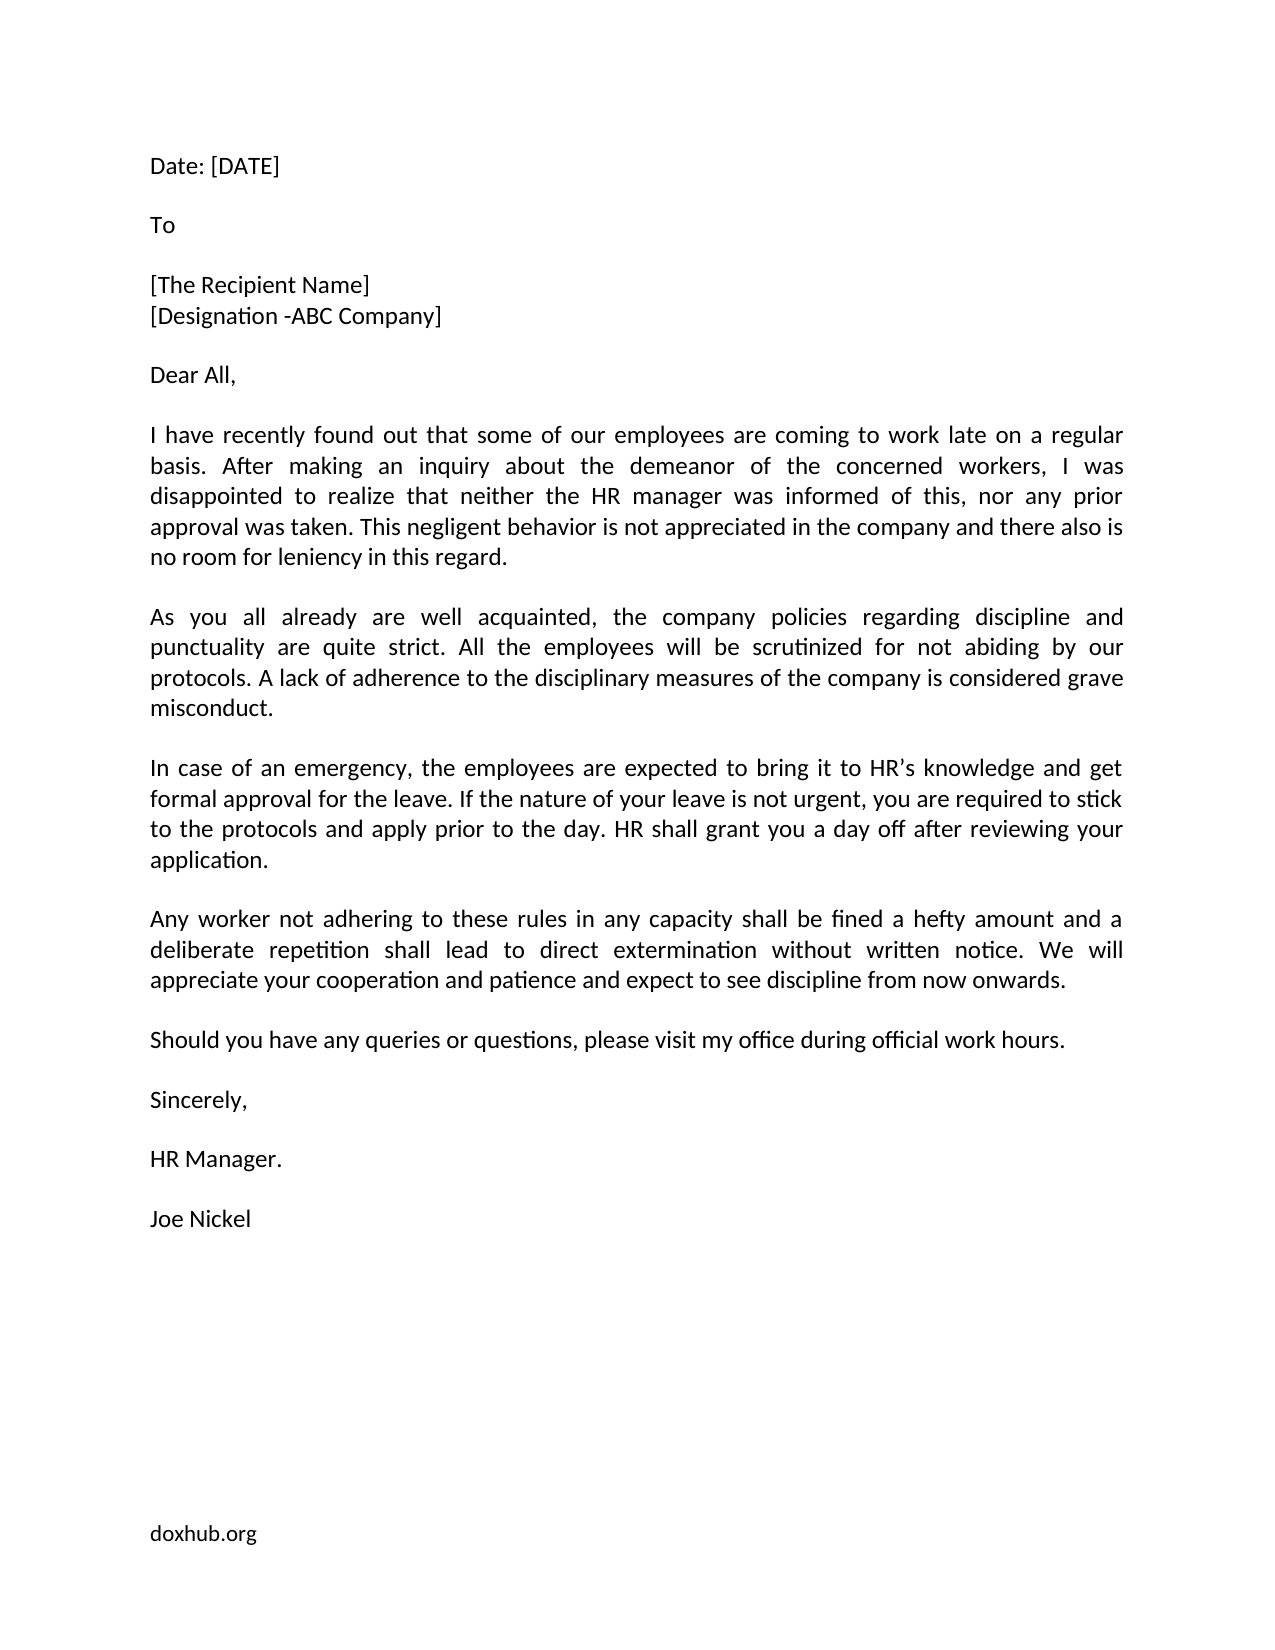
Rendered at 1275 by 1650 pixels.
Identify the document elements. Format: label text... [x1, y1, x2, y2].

text Sincerely, [150, 1084, 1125, 1114]
text Any worker not adhering to these rules in any capacity shall be fined a hefty amount and a deliberate repetition shall lead to direct extermination without written notice. We will appreciate your cooperation and patience and expect to see discipline from now onwards. [150, 903, 1125, 995]
text I have recently found out that some of our employees are coming to work late on a regular basis. After making an inquiry about the demeanor of the concerned workers, I was disappointed to realize that neither the HR manager was informed of this, nor any prior approval was taken. This negligent behavior is not appreciated in the company and there also is no room for leniency in this regard. [150, 419, 1125, 572]
text Dear All, [150, 359, 1125, 390]
text As you all already are well acquainted, the company policies regarding discipline and punctuality are quite strict. All the employees will be scrutinized for not abiding by our protocols. A lack of adherence to the disciplinary measures of the company is considered grave misconduct. [150, 601, 1125, 723]
text HR Manager. [150, 1144, 1125, 1174]
text Joe Nickel [150, 1203, 1125, 1234]
text Should you have any queries or questions, please visit my office during official work hours. [150, 1024, 1125, 1055]
text [The Recipient Name] [Designation -ABC Company] [150, 269, 1125, 330]
text In case of an emergency, the employees are expected to bring it to HR’s knowledge and get formal approval for the leave. If the nature of your leave is not urgent, you are required to stick to the protocols and apply prior to the day. HR shall grant you a day off after reviewing your application. [150, 752, 1125, 874]
text Date: [DATE] [150, 150, 1125, 181]
text To [150, 210, 1125, 240]
